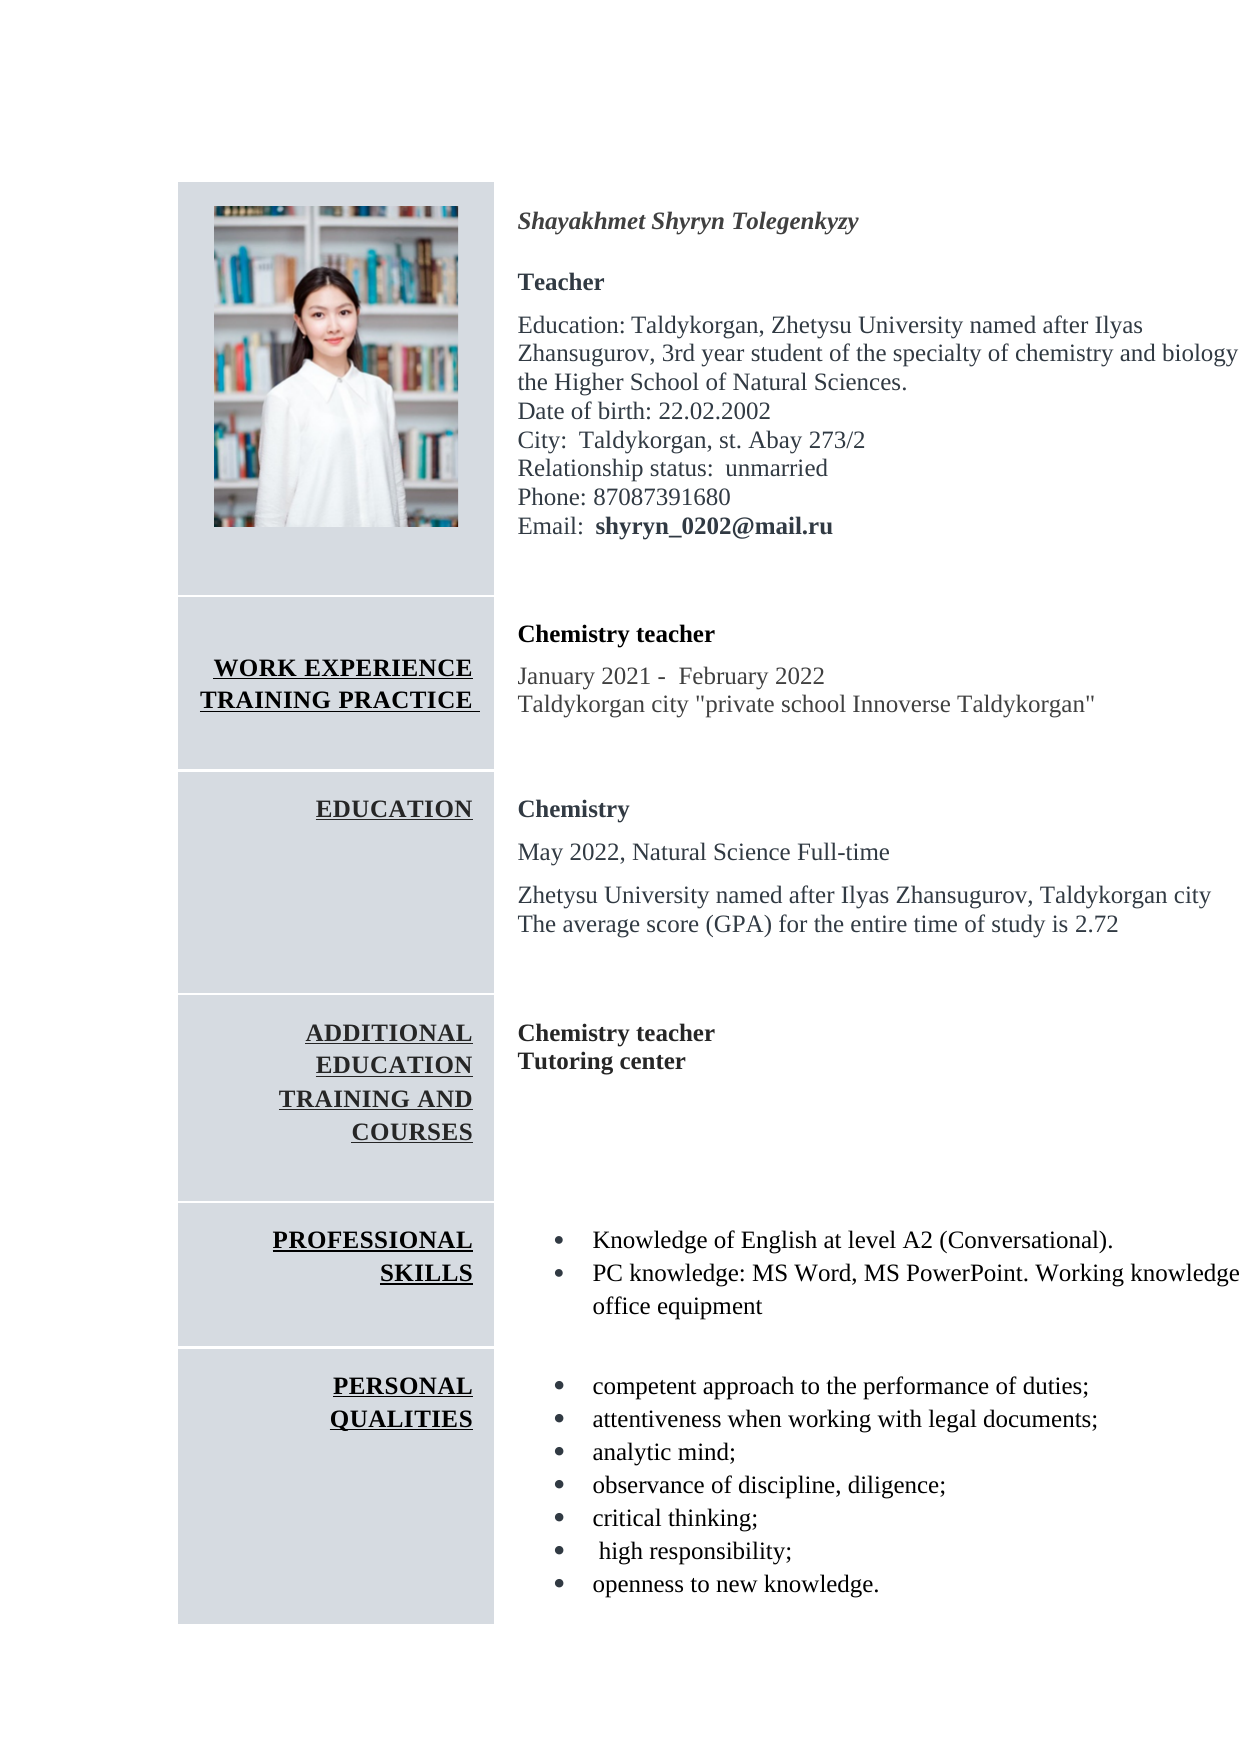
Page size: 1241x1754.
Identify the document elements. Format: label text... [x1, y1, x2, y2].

table_cell ADDITIONAL EDUCATION TRAINING AND COURSES [178, 995, 494, 1201]
table_cell PROFESSIONAL SKILLS [178, 1203, 494, 1346]
table_cell WORK EXPERIENCE TRAINING PRACTICE [178, 597, 494, 769]
table_cell PERSONAL QUALITIES [178, 1349, 494, 1624]
table_cell Chemistry teacher January 2021 - February 2022 Taldykorgan city "private school Innoverse Taldykorgan" [496, 597, 1239, 769]
picture [214, 206, 459, 527]
table_header Shayakhmet Shyryn Tolegenkyzy Teacher Education: Taldykorgan, Zhetysu University named after Ilyas Zhansugurov, 3rd year student of the specialty of chemistry and biology of the Higher School of Natural Sciences. Date of birth: 22.02.2002 City: Taldykorgan, st. Abay 273/2 Relationship status: unmarried Phone: 87087391680 Email: shyryn_0202@mail.ru [496, 184, 1239, 595]
table_cell Chemistry May 2022, Natural Science Full-time Zhetysu University named after Ilyas Zhansugurov, Taldykorgan city The average score (GPA) for the entire time of study is 2.72 [496, 772, 1239, 993]
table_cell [496, 1349, 1239, 1624]
table_cell Chemistry teacher Tutoring center [496, 995, 1239, 1201]
table_cell EDUCATION [178, 772, 494, 993]
table_cell Knowledge of English at level A2 (Conversational). PC knowledge: MS Word, MS PowerPoint. Working knowledge of office equipment [496, 1203, 1239, 1346]
table_header [178, 182, 494, 595]
